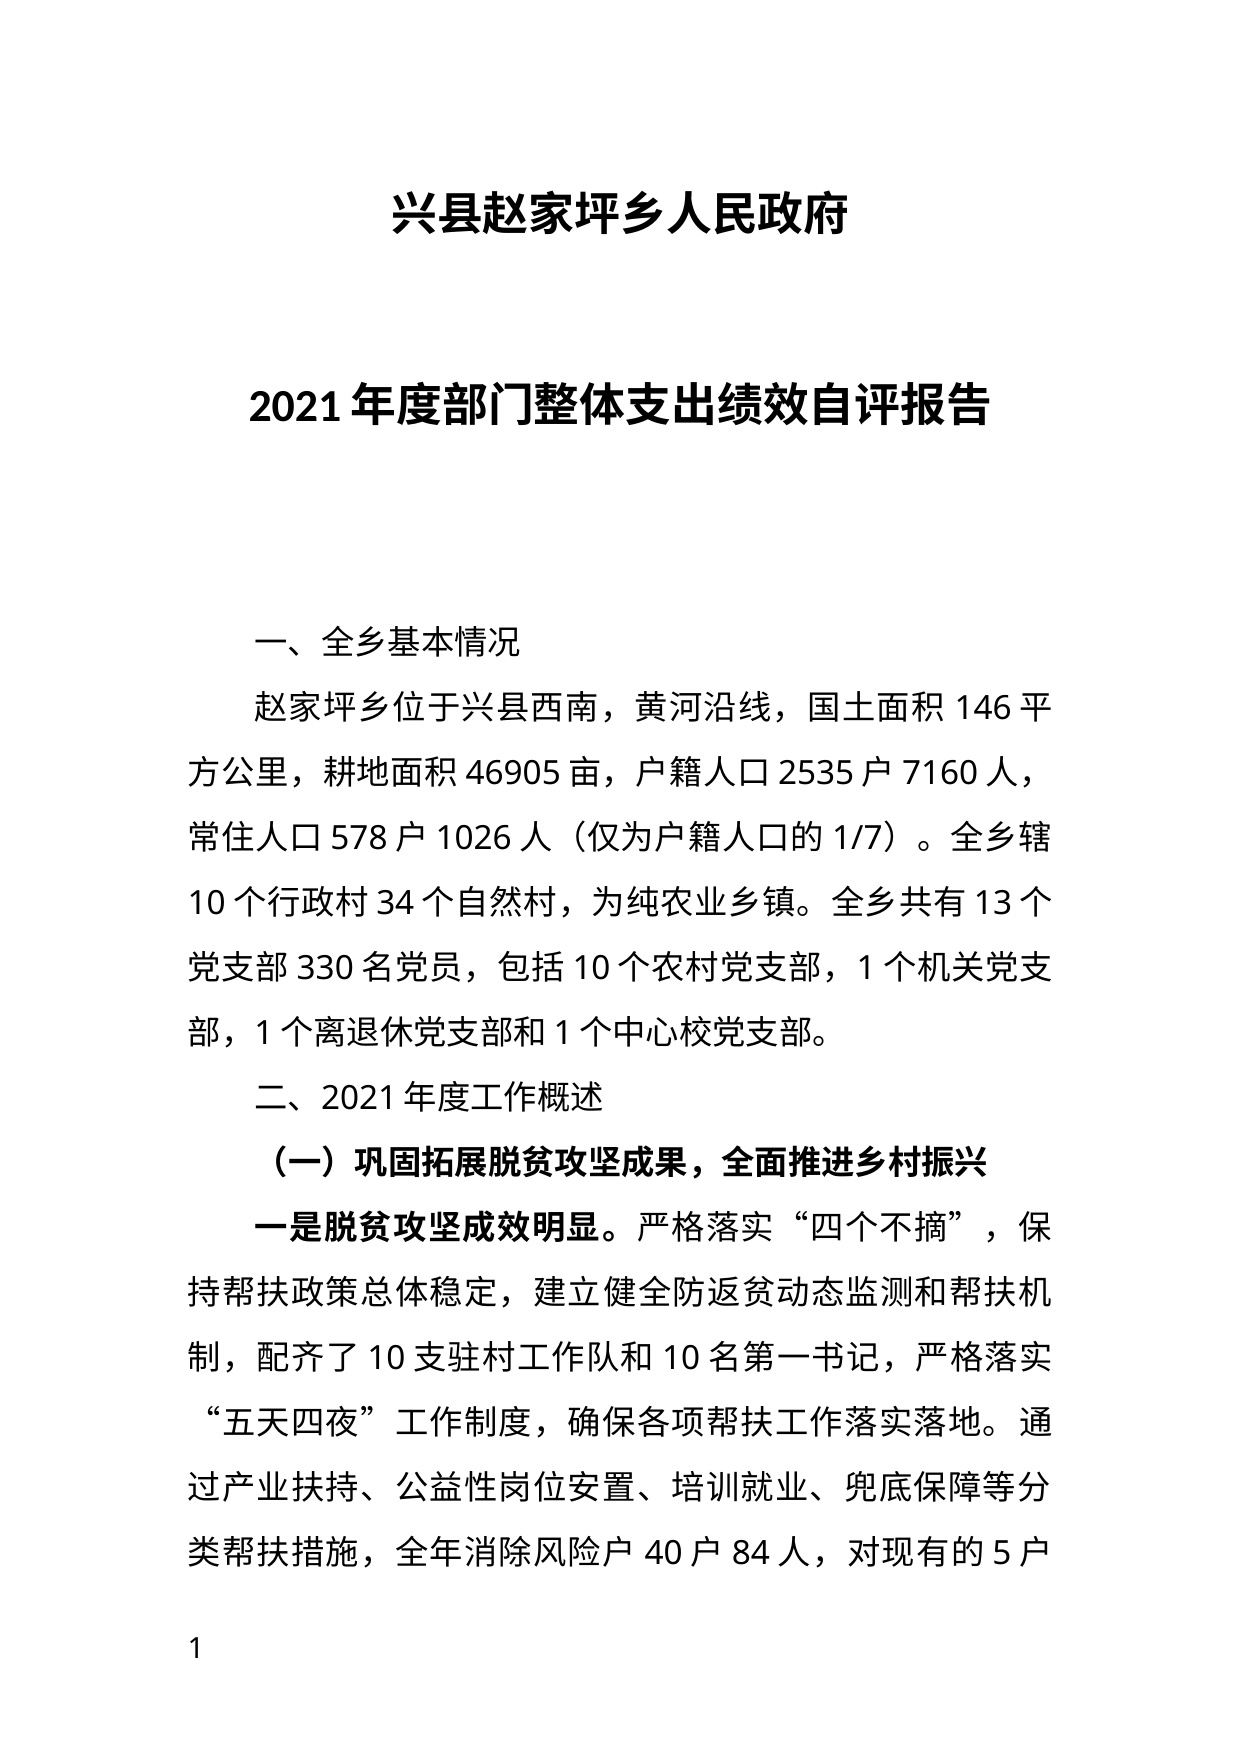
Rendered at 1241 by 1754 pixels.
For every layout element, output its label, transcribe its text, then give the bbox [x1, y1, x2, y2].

subtitle 兴县赵家坪乡人民政府 [187, 162, 1053, 259]
text 一、全乡基本情况 [187, 608, 1053, 673]
text 二、2021年度工作概述 [187, 1063, 1053, 1128]
text 赵家坪乡位于兴县西南，黄河沿线，国土面积146平方公里，耕地面积46905亩，户籍人口2535户7160人，常住人口578户1026人（仅为户籍人口的1/7）。全乡辖10个行政村34个自然村，为纯农业乡镇。全乡共有13个党支部330名党员，包括10个农村党支部，1个机关党支部，1个离退休党支部和1个中心校党支部。 [187, 673, 1053, 1063]
text （一）巩固拓展脱贫攻坚成果，全面推进乡村振兴 [187, 1128, 1053, 1193]
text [187, 1193, 1053, 1583]
subtitle 2021年度部门整体支出绩效自评报告 [187, 352, 1053, 450]
